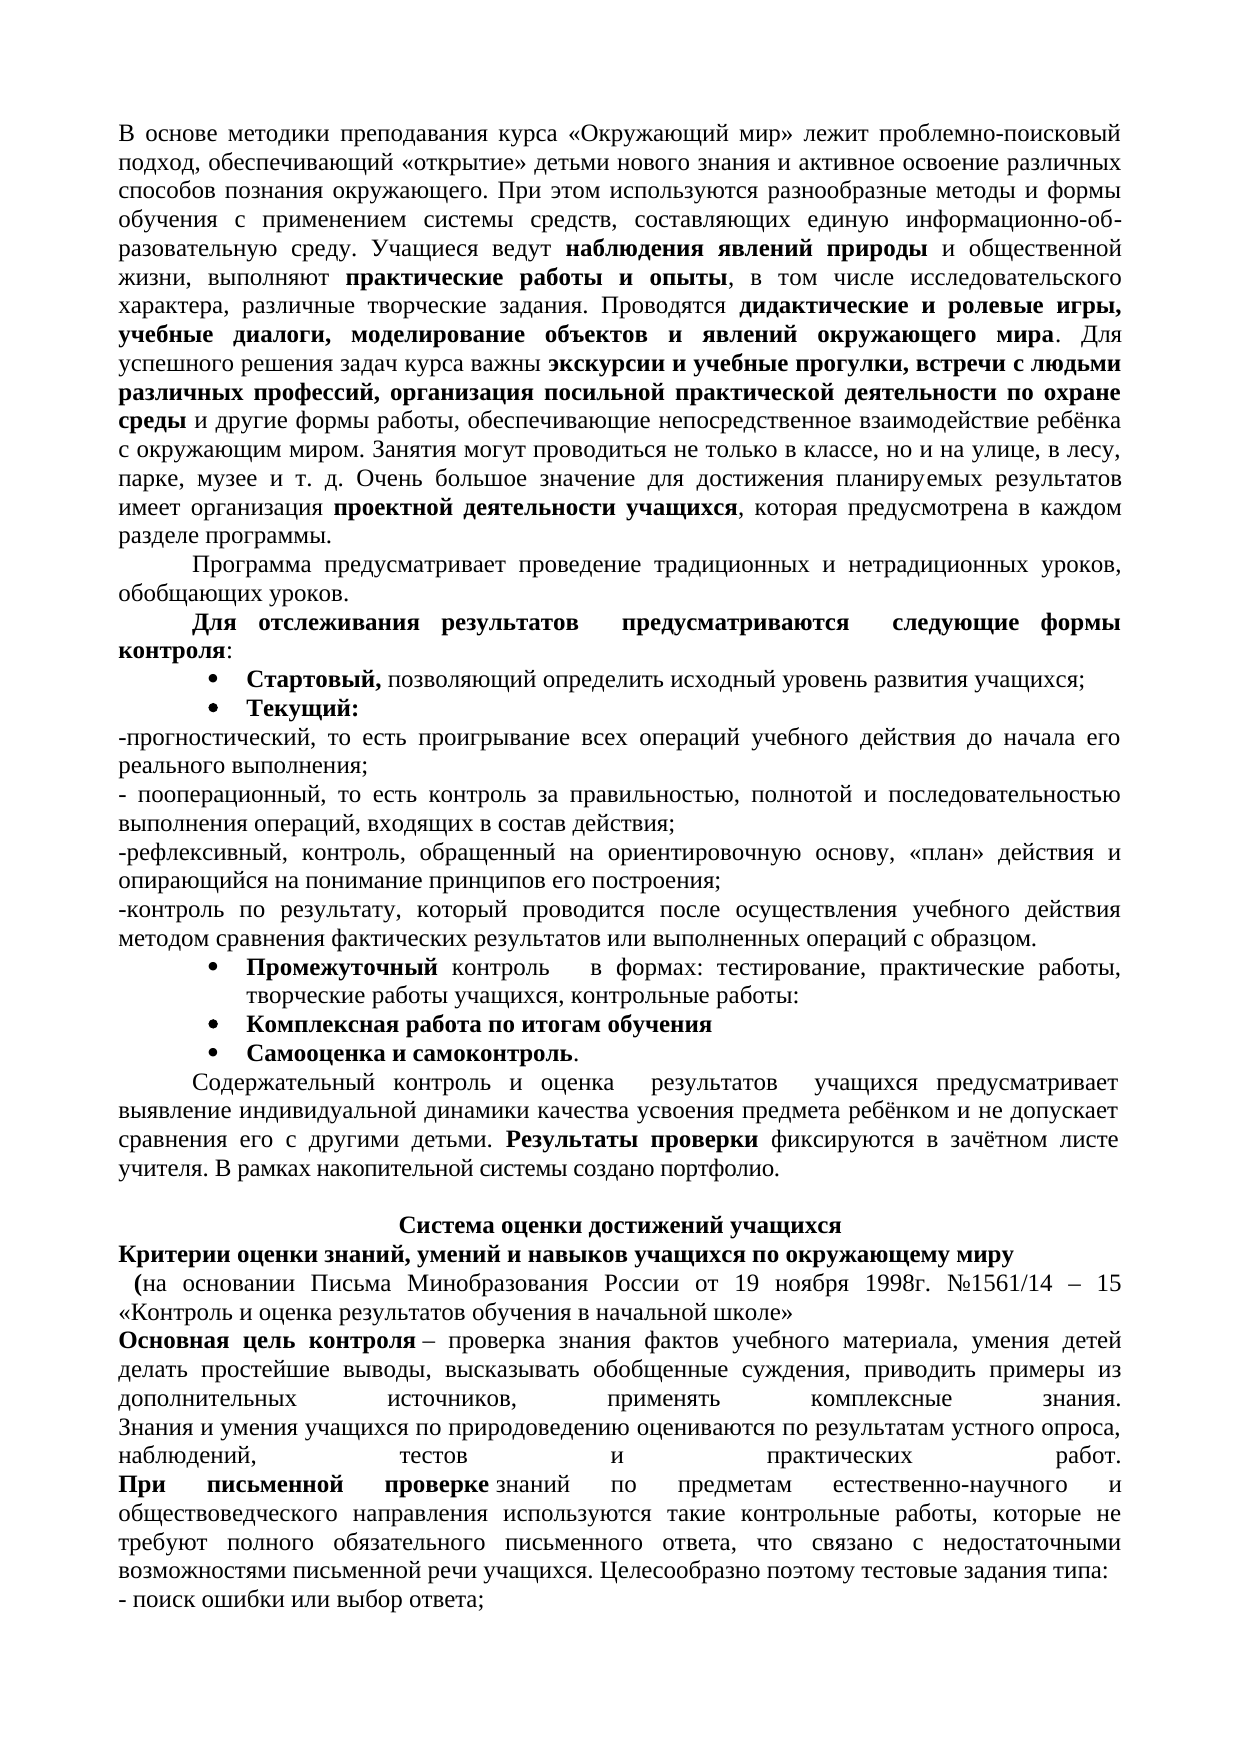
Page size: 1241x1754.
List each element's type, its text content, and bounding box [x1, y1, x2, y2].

list Текущий: [209, 693, 1122, 722]
text -рефлексивный, контроль, обращенный на ориентировочную основу, «план» действия и опирающийся на понимание принципов его построения; [118, 837, 1122, 894]
text Основная цель контроля – проверка знания фактов учебного материала, умения детей делать простейшие выводы, высказывать обобщенные суждения, приводить примеры из дополнительных источников, применять комплексные знания. Знания и умения учащихся по природоведению оцениваются по результатам устного опроса, наблюдений, тестов и практических работ. При письменной проверке знаний по предметам естественно-научного и обществоведческого направления используются такие контрольные работы, которые не требуют полного обязательного письменного ответа, что связано с недостаточными возможностями письменной речи учащихся. Целесообразно поэтому тестовые задания типа: [118, 1326, 1122, 1584]
text Содержательный контроль и оценка результатов учащихся предусматривает выявление индивидуальной динамики качества усвоения предмета ребёнком и не допускает сравнения его с другими детьми. Результаты проверки фиксируются в зачётном листе учителя. В рамках накопительной системы создано портфолио. [118, 1067, 1119, 1182]
text Система оценки достижений учащихся [118, 1211, 1122, 1239]
list Самооценка и самоконтроль. [209, 1038, 1122, 1067]
list Комплексная работа по итогам обучения [209, 1009, 1122, 1038]
list Стартовый, позволяющий определить исходный уровень развития учащихся; [209, 664, 1122, 693]
text -контроль по результату, который проводится после осуществления учебного действия методом сравнения фактических результатов или выполненных операций с образцом. [118, 894, 1122, 952]
text Критерии оценки знаний, умений и навыков учащихся по окружающему миру [118, 1239, 1122, 1268]
text В основе методики преподавания курса «Окружающий мир» лежит проблемно-поисковый подход, обеспечивающий «открытие» детьми нового знания и активное освоение различных способов познания окружающего. При этом используются разнообразные методы и формы обучения с применением системы средств, составляющих единую информационно-образовательную среду. Учащиеся ведут наблюдения явлений природы и общественной жизни, выполняют практические работы и опыты, в том числе исследовательского характера, различные творческие задания. Проводятся дидактические и ролевые игры, учебные диалоги, моделирование объектов и явлений окружающего мира. Для успешного решения задач курса важны экскурсии и учебные прогулки, встречи с людьми различных профессий, организация посильной практической деятельности по охране среды и другие формы работы, обеспечивающие непосредственное взаимодействие ребёнка с окружающим миром. Занятия могут проводиться не только в классе, но и на улице, в лесу, парке, музее и т. д. Очень большое значение для достижения планируемых результатов имеет организация проектной деятельности учащихся, которая предусмотрена в каждом разделе программы. [118, 118, 1122, 549]
text (на основании Письма Минобразования России от 19 ноября 1998г. №1561/14 – 15 «Контроль и оценка результатов обучения в начальной школе» [118, 1268, 1122, 1326]
list Промежуточный контроль в формах: тестирование, практические работы, творческие работы учащихся, контрольные работы: [209, 952, 1122, 1009]
text - пооперационный, то есть контроль за правильностью, полнотой и последовательностью выполнения операций, входящих в состав действия; [118, 779, 1122, 837]
text - поиск ошибки или выбор ответа; [118, 1584, 1122, 1613]
text -прогностический, то есть проигрывание всех операций учебного действия до начала его реального выполнения; [118, 722, 1122, 779]
text Для отслеживания результатов предусматриваются следующие формы контроля: [118, 607, 1122, 664]
text Программа предусматривает проведение традиционных и нетрадиционных уроков, обобщающих уроков. [118, 549, 1122, 607]
